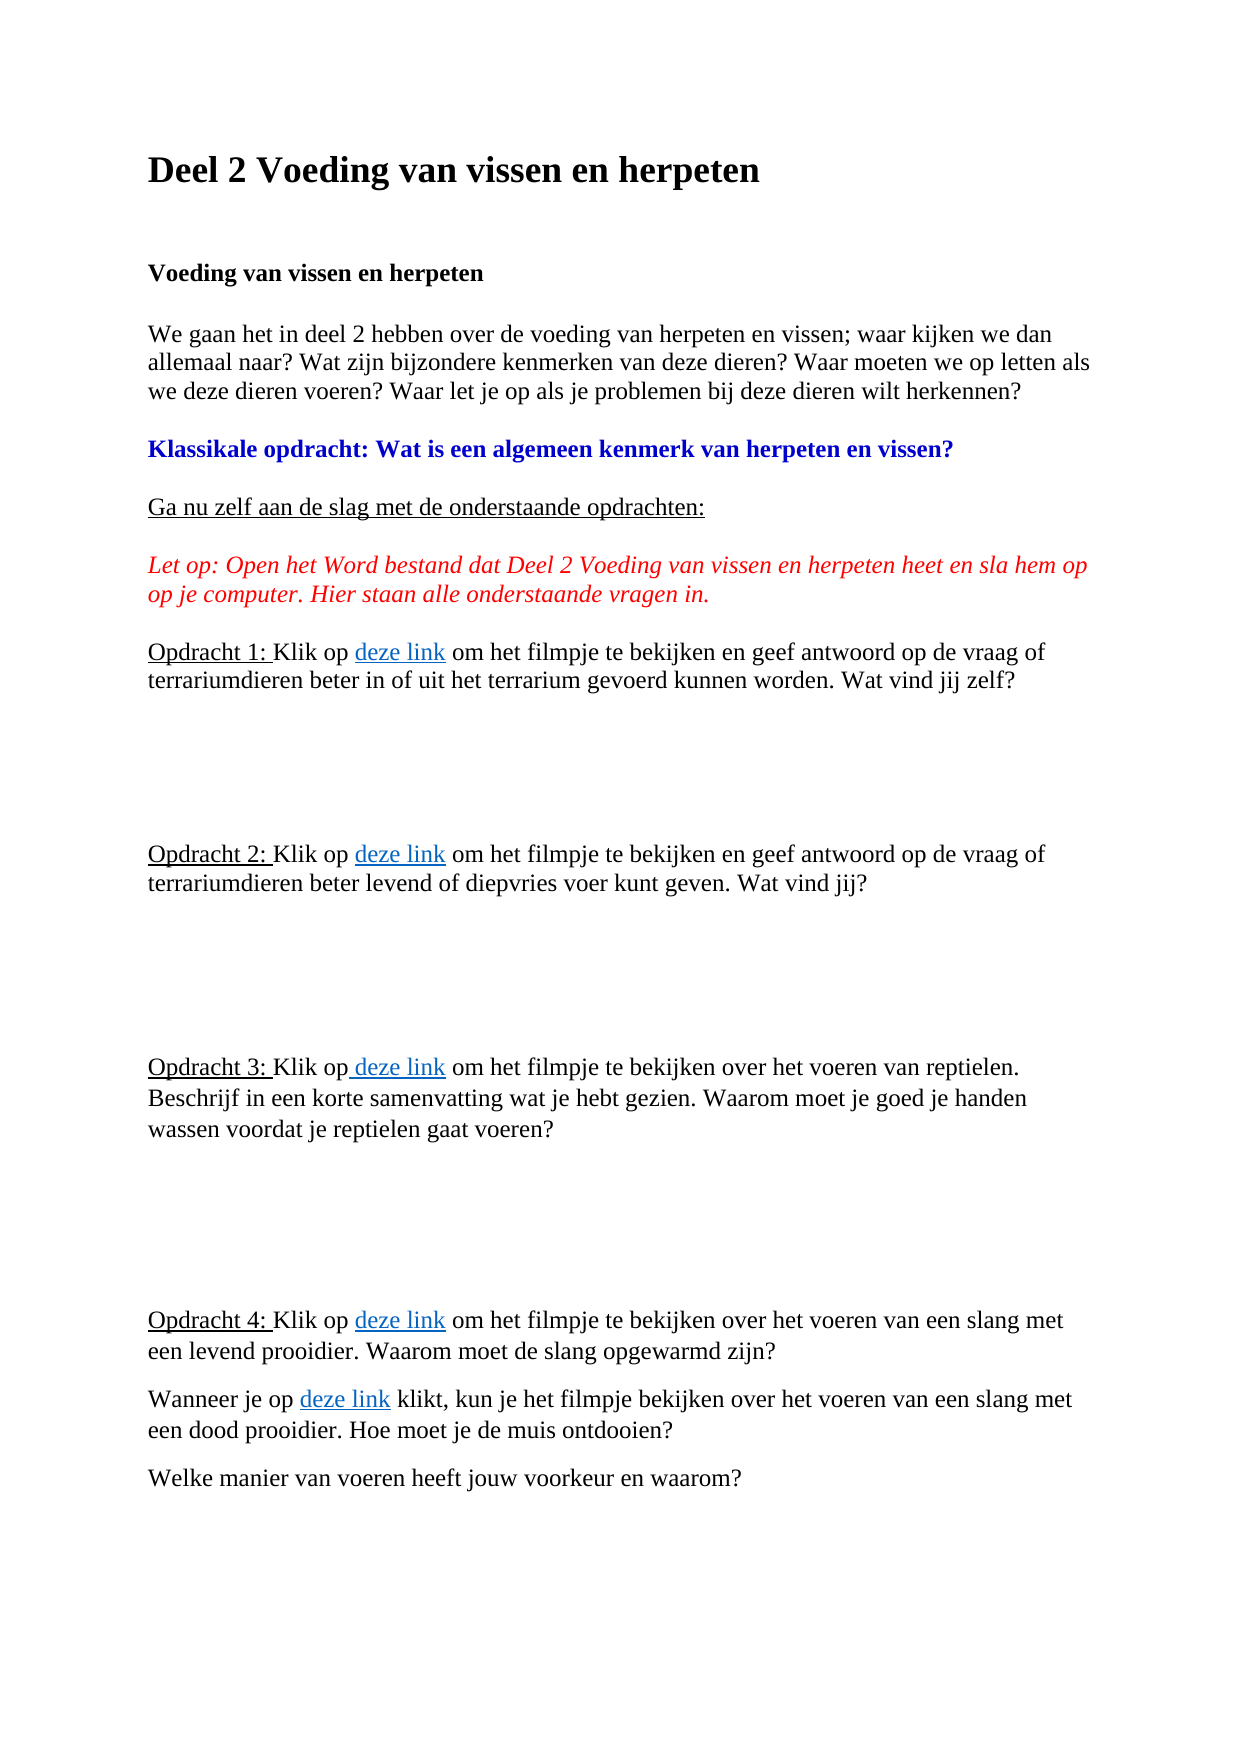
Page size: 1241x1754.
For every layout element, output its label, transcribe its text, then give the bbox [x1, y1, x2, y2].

text Voeding van vissen en herpeten [148, 258, 1093, 287]
text Deel 2 Voeding van vissen en herpeten [148, 148, 1093, 191]
text Klassikale opdracht: Wat is een algemeen kenmerk van herpeten en vissen? [148, 434, 1093, 463]
text Welke manier van voeren heeft jouw voorkeur en waarom? [148, 1463, 1093, 1491]
text Opdracht 2: Klik op deze link om het filmpje te bekijken en geef antwoord op de vraag of terrariumdieren beter levend of diepvries voer kunt geven. Wat vind jij? [148, 839, 1093, 897]
text We gaan het in deel 2 hebben over de voeding van herpeten en vissen; waar kijken we dan allemaal naar? Wat zijn bijzondere kenmerken van deze dieren? Waar moeten we op letten als we deze dieren voeren? Waar let je op als je problemen bij deze dieren wilt herkennen? [148, 319, 1093, 405]
text Wanneer je op deze link klikt, kun je het filmpje bekijken over het voeren van een slang met een dood prooidier. Hoe moet je de muis ontdooien? [148, 1384, 1093, 1444]
text Opdracht 3: Klik op deze link om het filmpje te bekijken over het voeren van reptielen. Beschrijf in een korte samenvatting wat je hebt gezien. Waarom moet je goed je handen wassen voordat je reptielen gaat voeren? [148, 1052, 1093, 1143]
text Opdracht 1: Klik op deze link om het filmpje te bekijken en geef antwoord op de vraag of terrariumdieren beter in of uit het terrarium gevoerd kunnen worden. Wat vind jij zelf? [148, 637, 1093, 694]
text Let op: Open het Word bestand dat Deel 2 Voeding van vissen en herpeten heet en sla hem op op je computer. Hier staan alle onderstaande vragen in. [148, 550, 1093, 607]
text Opdracht 4: Klik op deze link om het filmpje te bekijken over het voeren van een slang met een levend prooidier. Waarom moet de slang opgewarmd zijn? [148, 1305, 1093, 1365]
text Ga nu zelf aan de slag met de onderstaande opdrachten: [148, 492, 1093, 521]
